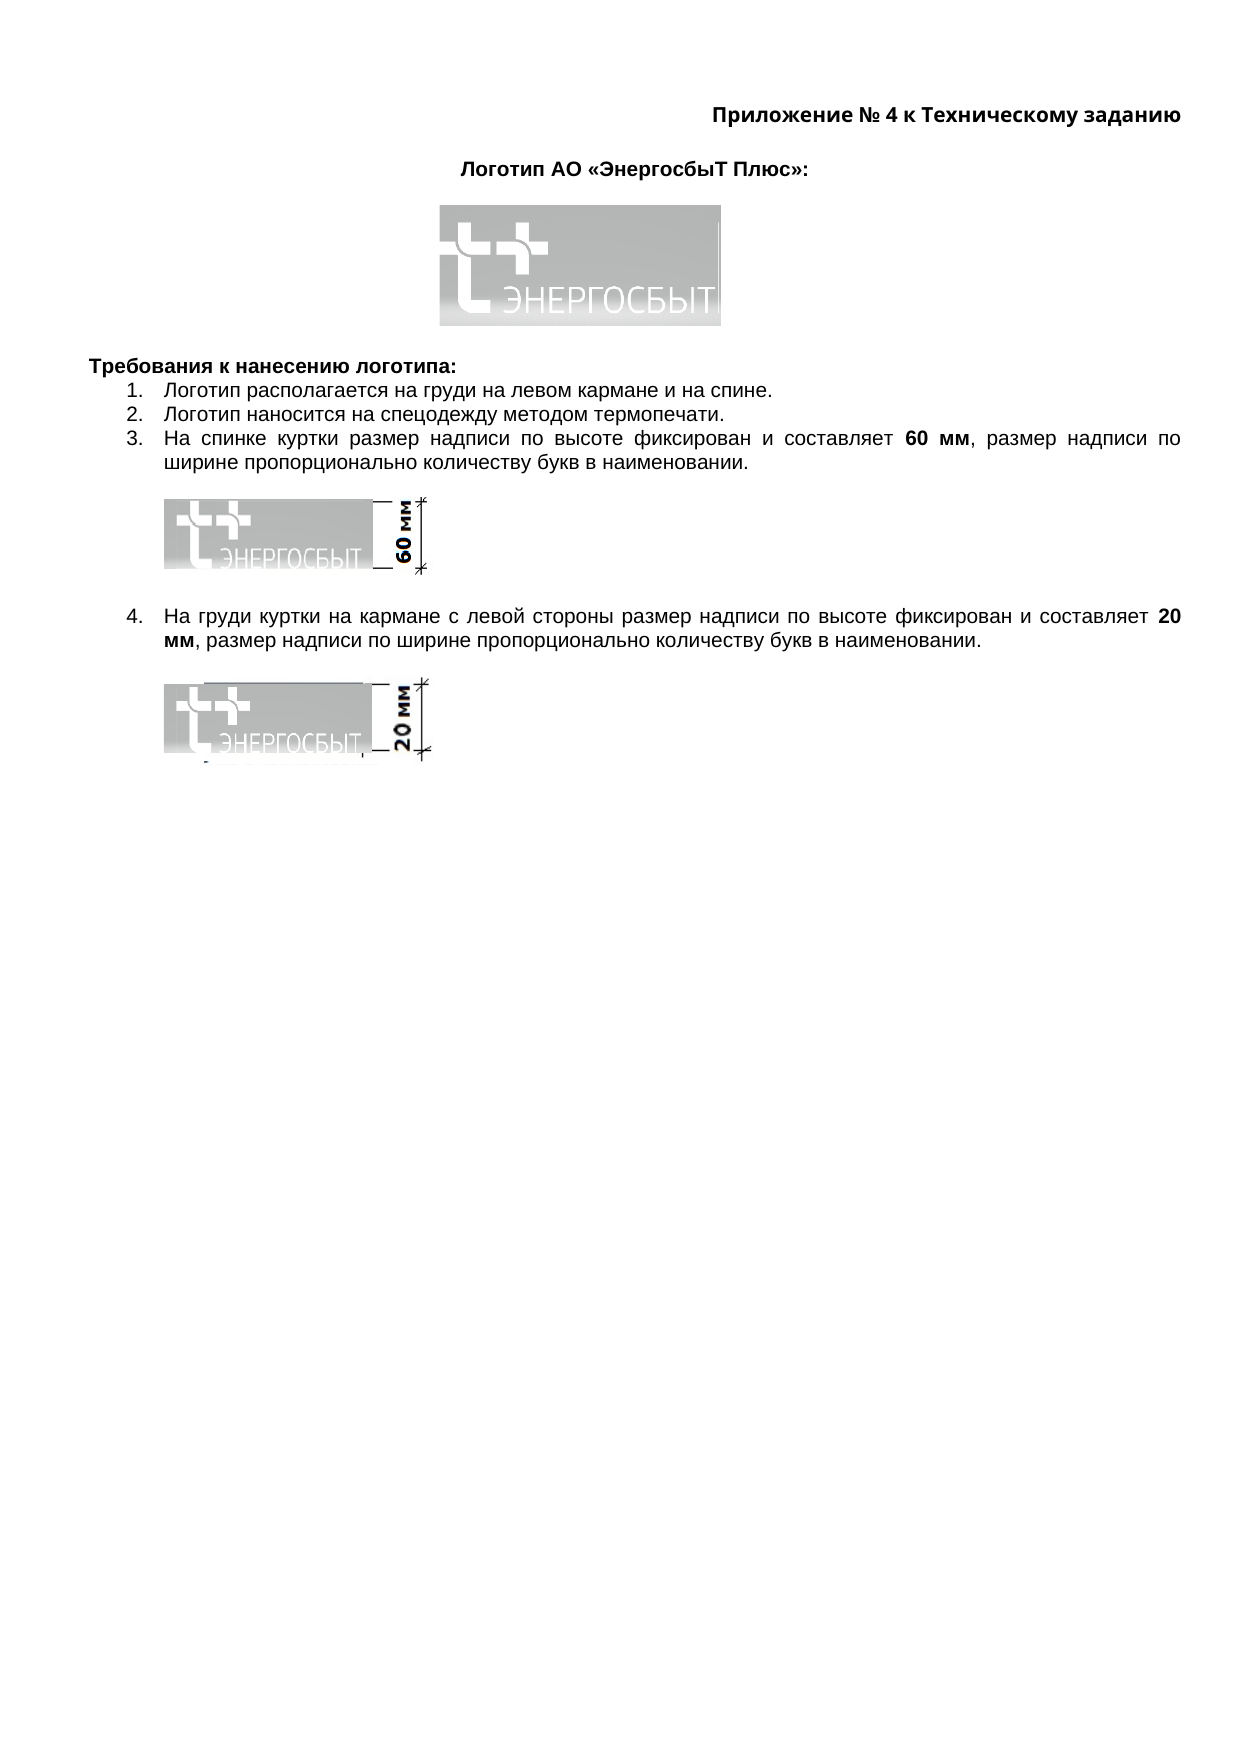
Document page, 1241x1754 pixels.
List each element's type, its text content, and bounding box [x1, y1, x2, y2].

text Приложение № 4 к Техническому заданию [89, 100, 1181, 129]
text Логотип АО «ЭнергосбыТ Плюс»: [89, 157, 1181, 181]
list На спинке куртки размер надписи по высоте фиксирован и составляет 60 мм, размер надписи по ширине пропорционально количеству букв в наименовании. [126, 426, 1181, 474]
list Логотип располагается на груди на левом кармане и на спине. [126, 378, 1181, 402]
text Требования к нанесению логотипа: [89, 354, 1181, 378]
picture [163, 497, 437, 580]
list На груди куртки на кармане с левой стороны размер надписи по высоте фиксирован и составляет 20 мм, размер надписи по ширине пропорционально количеству букв в наименовании. [126, 604, 1181, 652]
picture [163, 675, 435, 765]
picture [439, 205, 721, 326]
list Логотип наносится на спецодежду методом термопечати. [126, 402, 1181, 426]
